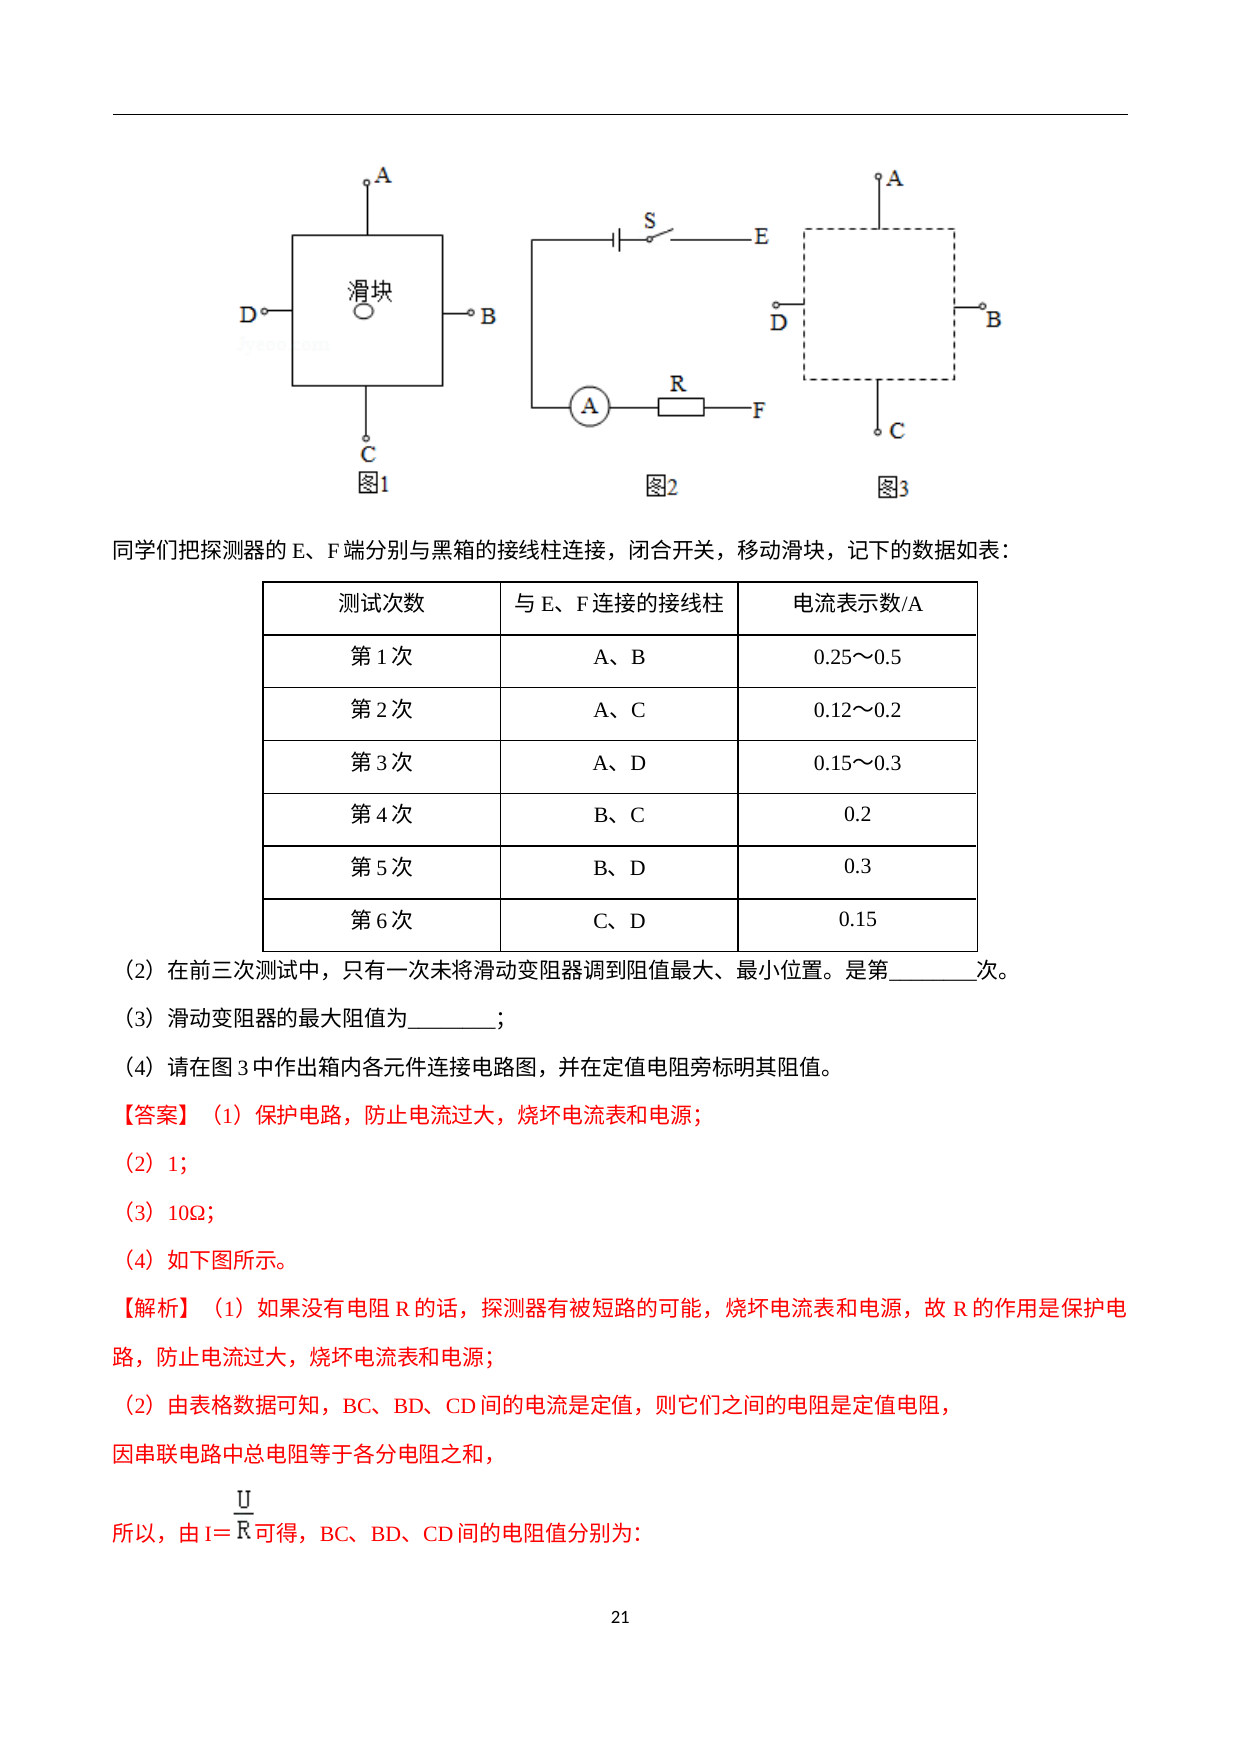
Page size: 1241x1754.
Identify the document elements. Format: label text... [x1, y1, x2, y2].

text （3）滑动变阻器的最大阻值为________； [112, 1001, 1128, 1033]
table_cell 0.15 [739, 898, 977, 951]
text （2）由表格数据可知，BC、BD、CD间的电流是定值，则它们之间的电阻是定值电阻， [112, 1388, 1128, 1420]
table_header 测试次数 [264, 583, 500, 634]
table_cell 0.15～0.3 [739, 740, 977, 792]
text 同学们把探测器的E、F端分别与黑箱的接线柱连接，闭合开关，移动滑块，记下的数据如表： [112, 533, 1128, 565]
text 【答案】（1）保护电路，防止电流过大，烧坏电流表和电源； [112, 1097, 1128, 1130]
picture [234, 162, 1007, 503]
text （4）如下图所示。 [112, 1242, 1128, 1275]
table_cell 0.3 [739, 845, 977, 898]
table_cell A、D [501, 741, 737, 792]
table_header 与E、F连接的接线柱 [501, 583, 737, 634]
table_cell 第4次 [264, 794, 500, 845]
table_cell 第1次 [264, 636, 500, 687]
table_cell 第2次 [264, 688, 500, 739]
text （3）10Ω； [112, 1194, 1128, 1227]
table_cell 第6次 [264, 900, 500, 951]
table_cell B、D [501, 847, 737, 898]
table_cell 0.25～0.5 [739, 634, 977, 687]
table_cell A、B [501, 636, 737, 687]
text （4）请在图3中作出箱内各元件连接电路图，并在定值电阻旁标明其阻值。 [112, 1049, 1128, 1082]
table_cell 第3次 [264, 741, 500, 792]
table_cell C、D [501, 900, 737, 951]
text 因串联电路中总电阻等于各分电阻之和， [112, 1436, 1128, 1469]
picture [233, 1486, 254, 1542]
table_header 电流表示数/A [739, 583, 977, 634]
text 【解析】（1）如果没有电阻R的话，探测器有被短路的可能，烧坏电流表和电源，故R的作用是保护电路，防止电流过大，烧坏电流表和电源； [112, 1291, 1128, 1372]
table_cell 第5次 [264, 847, 500, 898]
text （2）1； [112, 1146, 1128, 1178]
table_cell A、C [501, 688, 737, 739]
table_cell B、C [501, 794, 737, 845]
table_cell 0.2 [739, 793, 977, 845]
table_cell 0.12～0.2 [739, 687, 977, 739]
text （2）在前三次测试中，只有一次未将滑动变阻器调到阻值最大、最小位置。是第________次。 [112, 952, 1128, 985]
text 所以，由I＝可得，BC、BD、CD间的电阻值分别为： [112, 1484, 1128, 1549]
